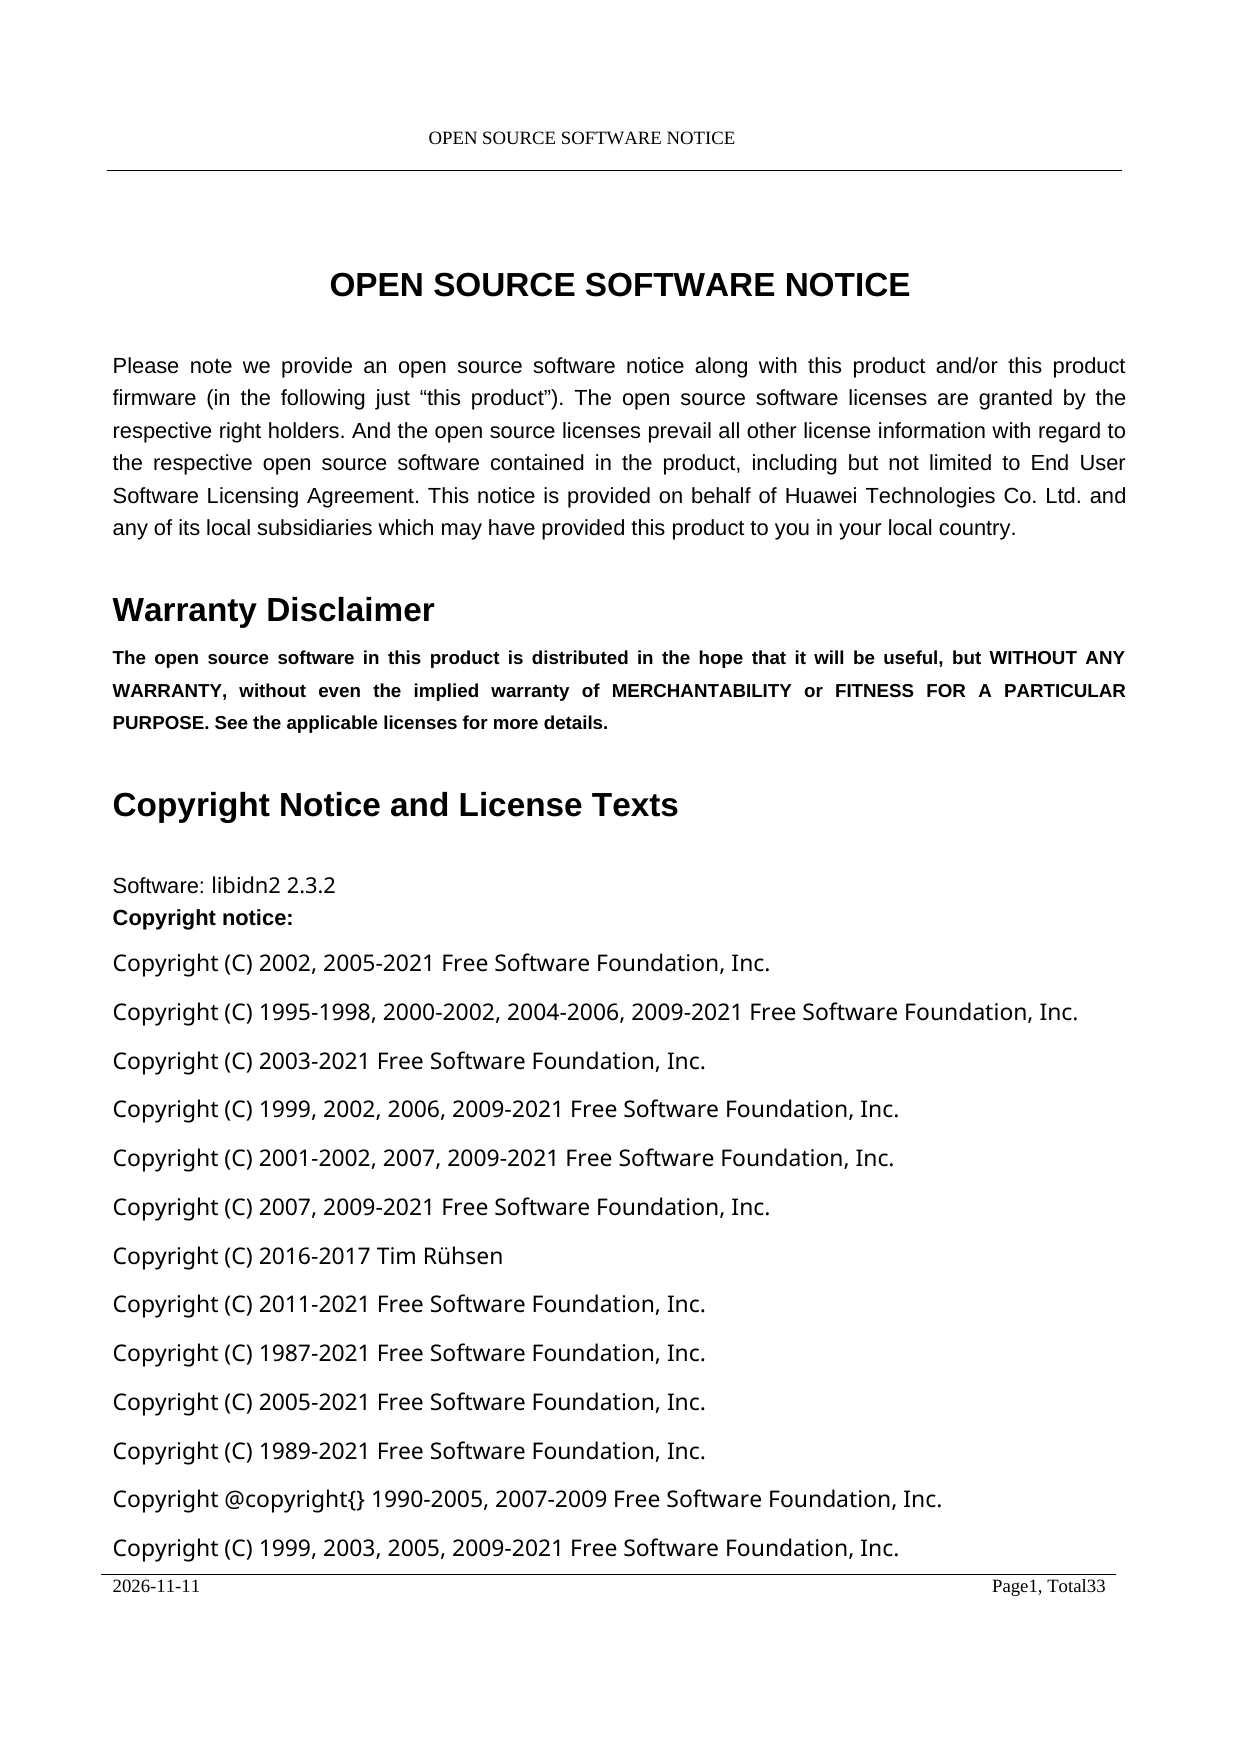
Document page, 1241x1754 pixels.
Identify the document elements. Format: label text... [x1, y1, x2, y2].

text Copyright notice: [112, 901, 1128, 934]
text Software: libidn2 2.3.2 [112, 869, 1128, 901]
text The open source software in this product is distributed in the hope that it will be useful, but WITHOUT ANY WARRANTY, without even the implied warranty of MERCHANTABILITY or FITNESS FOR A PARTICULAR PURPOSE. See the applicable licenses for more details. [112, 641, 1128, 739]
text OPEN SOURCE SOFTWARE NOTICE [112, 251, 1128, 316]
text Please note we provide an open source software notice along with this product and/or this product firmware (in the following just “this product”). The open source software licenses are granted by the respective right holders. And the open source licenses prevail all other license information with regard to the respective open source software contained in the product, including but not limited to End User Software Licensing Agreement. This notice is provided on behalf of Huawei Technologies Co. Ltd. and any of its local subsidiaries which may have provided this product to you in your local country. [112, 349, 1128, 544]
text Copyright Notice and License Texts [112, 771, 1128, 836]
text Warranty Disclaimer [112, 576, 1128, 641]
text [112, 947, 1128, 1564]
